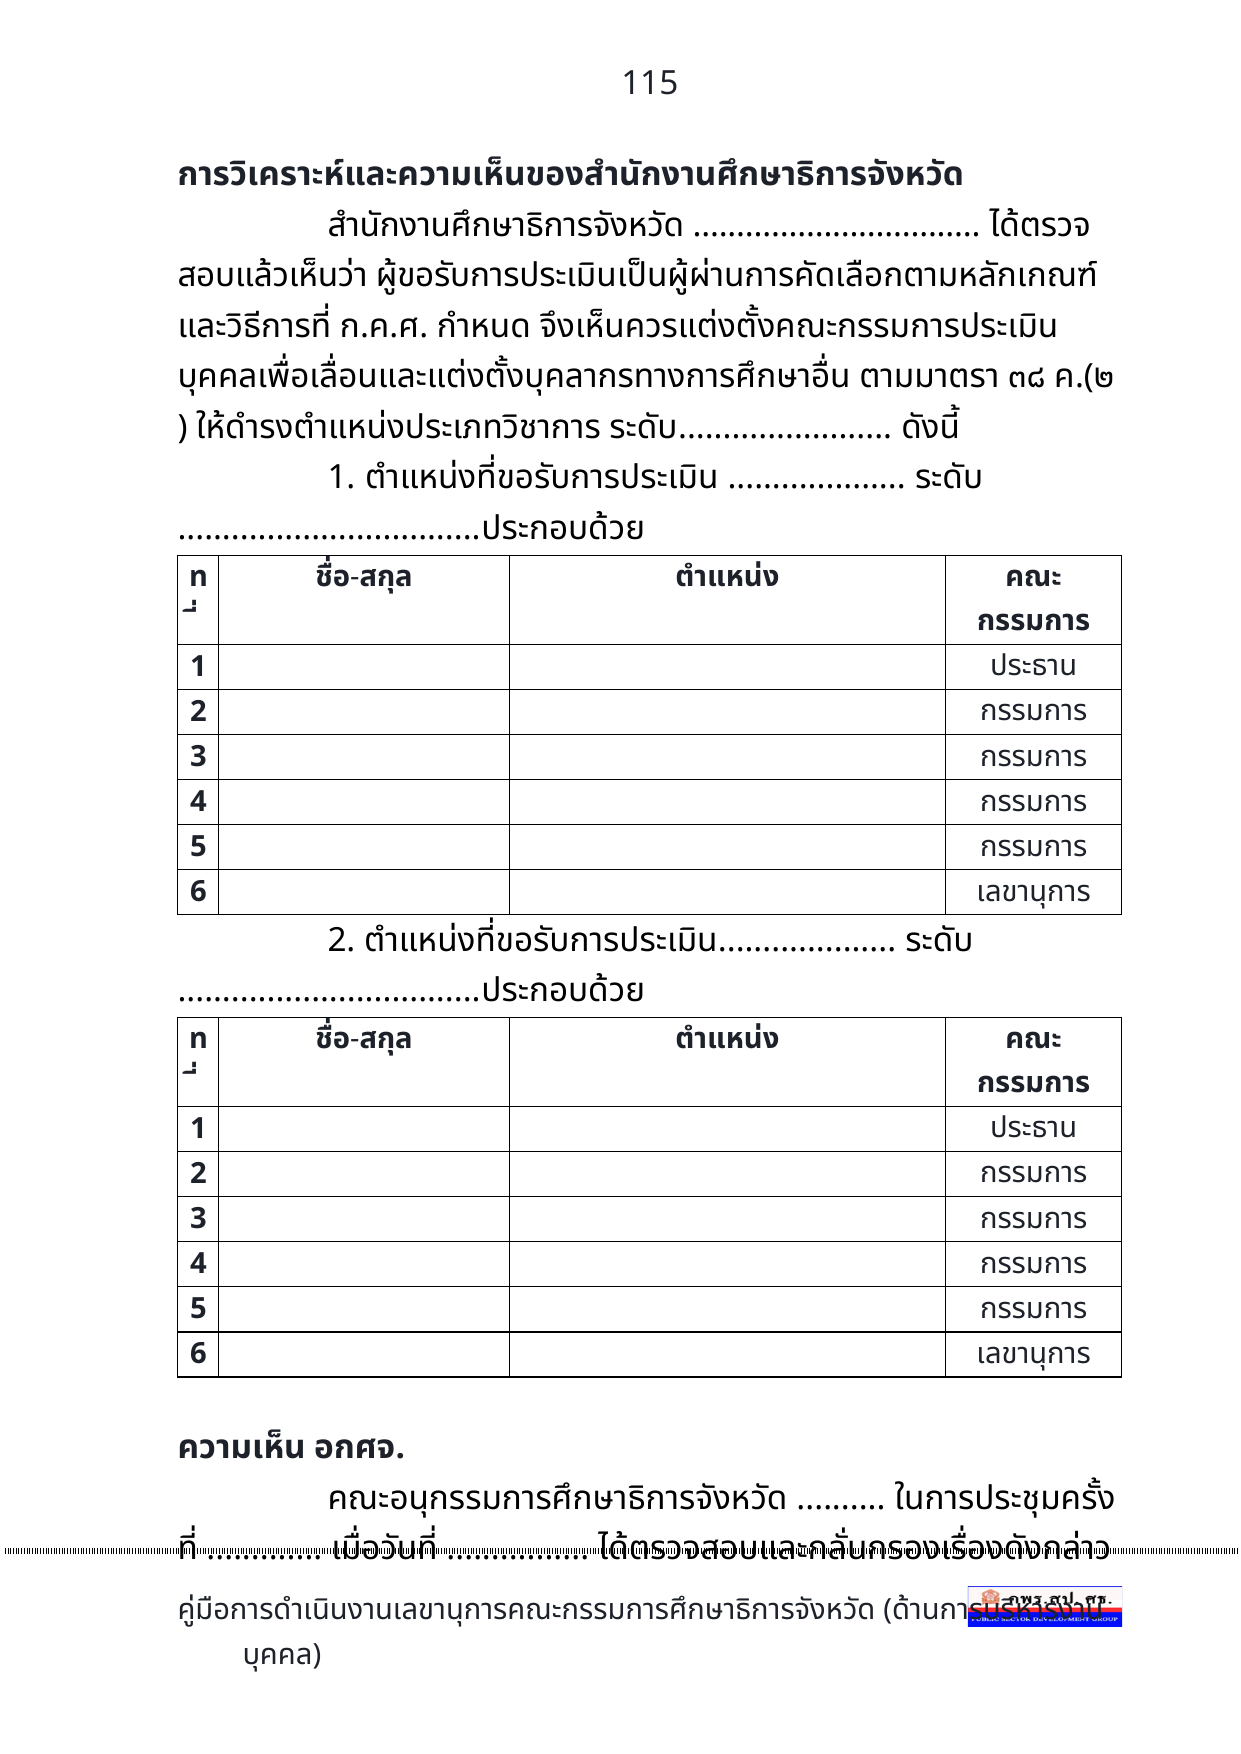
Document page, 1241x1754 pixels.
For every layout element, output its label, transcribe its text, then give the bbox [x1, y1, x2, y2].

table_cell ประธาน [946, 645, 1121, 689]
table_cell [219, 1287, 509, 1331]
table_header ตำแหน่ง [510, 1018, 945, 1106]
table_cell 3 [178, 1197, 218, 1241]
table_cell ประธาน [946, 1107, 1121, 1151]
table_cell [219, 870, 509, 914]
table_cell [219, 1242, 509, 1286]
text 1. ตำแหน่งที่ขอรับการประเมิน .................... ระดับ ..................................ประกอบด้วย [177, 453, 1122, 554]
table_header ที่ [178, 556, 218, 644]
table_cell 3 [178, 735, 218, 779]
table_cell [219, 1107, 509, 1151]
text สำนักงานศึกษาธิการจังหวัด ................................. ได้ตรวจสอบแล้วเห็นว่า ผู้ขอรับการประเมินเป็นผู้ผ่านการคัดเลือกตามหลักเกณฑ์และวิธีการที่ ก.ค.ศ. กำหนด จึงเห็นควรแต่งตั้งคณะกรรมการประเมินบุคคลเพื่อเลื่อนและแต่งตั้งบุคลากรทางการศึกษาอื่น ตามมาตรา ๓๘ ค.(๒) ให้ดำรงตำแหน่งประเภทวิชาการ ระดับ........................ ดังนี้ [177, 200, 1122, 453]
table_cell เลขานุการ [946, 1333, 1121, 1376]
table_cell กรรมการ [946, 1197, 1121, 1241]
table_cell กรรมการ [946, 735, 1121, 779]
table_cell [510, 825, 945, 869]
table_cell [510, 1287, 945, 1331]
table_cell [510, 870, 945, 914]
table_cell [219, 645, 509, 689]
table_header ชื่อ-สกุล [219, 1018, 509, 1106]
table_cell 6 [178, 870, 218, 914]
table_cell 1 [178, 645, 218, 689]
table_cell [219, 735, 509, 779]
table_cell กรรมการ [946, 780, 1121, 824]
table_cell 2 [178, 1152, 218, 1196]
table_cell 4 [178, 1242, 218, 1286]
table_cell [219, 825, 509, 869]
table_header คณะกรรมการ [946, 556, 1121, 644]
table_cell [219, 780, 509, 824]
table_header คณะกรรมการ [946, 1018, 1121, 1106]
text การวิเคราะห์และความเห็นของสำนักงานศึกษาธิการจังหวัด [177, 150, 1122, 200]
text ความเห็น อกศจ. [177, 1423, 1122, 1473]
table_cell [510, 1242, 945, 1286]
table_cell กรรมการ [946, 1242, 1121, 1286]
table_cell 4 [178, 780, 218, 824]
text 2. ตำแหน่งที่ขอรับการประเมิน.................... ระดับ ..................................ประกอบด้วย [177, 915, 1122, 1017]
table_cell กรรมการ [946, 1152, 1121, 1196]
table_cell เลขานุการ [946, 870, 1121, 914]
table_cell [510, 690, 945, 734]
table_header ชื่อ-สกุล [219, 556, 509, 644]
table_cell 2 [178, 690, 218, 734]
table_cell [219, 1197, 509, 1241]
table_cell กรรมการ [946, 1287, 1121, 1331]
table_cell [510, 1197, 945, 1241]
table_cell 6 [178, 1333, 218, 1376]
table_cell [510, 1333, 945, 1376]
table_header ตำแหน่ง [510, 556, 945, 644]
table_cell 5 [178, 825, 218, 869]
table_cell กรรมการ [946, 825, 1121, 869]
table_cell [219, 690, 509, 734]
table_cell [510, 645, 945, 689]
table_cell [510, 1152, 945, 1196]
table_cell [219, 1333, 509, 1376]
table_cell 5 [178, 1287, 218, 1331]
table_cell [219, 1152, 509, 1196]
table_cell [510, 1107, 945, 1151]
table_cell กรรมการ [946, 690, 1121, 734]
table_cell [510, 780, 945, 824]
table_cell 1 [178, 1107, 218, 1151]
table_header ที่ [178, 1018, 218, 1106]
table_cell [510, 735, 945, 779]
picture [967, 1586, 1123, 1627]
